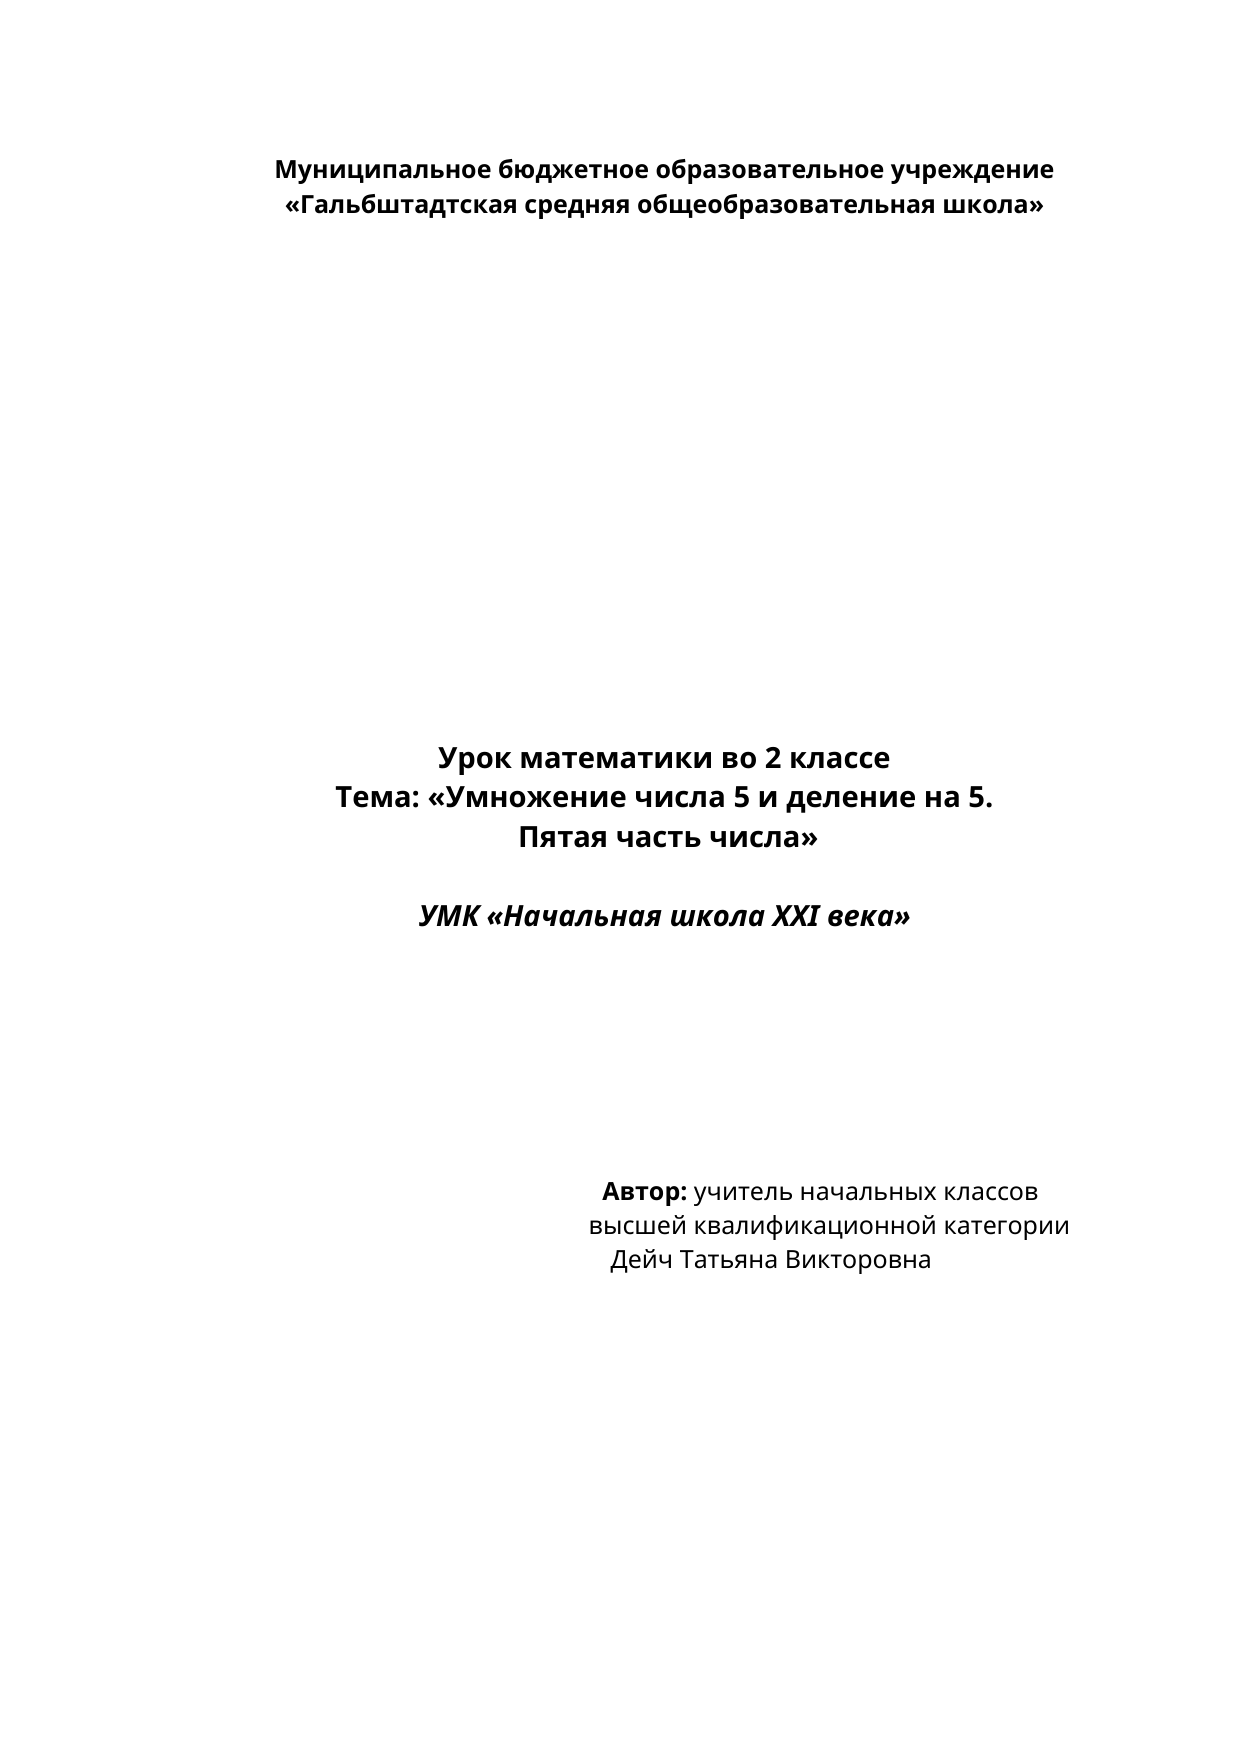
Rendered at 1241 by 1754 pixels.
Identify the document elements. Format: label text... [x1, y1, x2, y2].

text высшей квалификационной категории [177, 1208, 1152, 1242]
text УМК «Начальная школа XXI века» [177, 896, 1152, 935]
text Муниципальное бюджетное образовательное учреждение [177, 152, 1152, 186]
text Урок математики во 2 классе [177, 737, 1152, 777]
text Пятая часть числа» [177, 816, 1152, 856]
text Тема: «Умножение числа 5 и деление на 5. [177, 777, 1152, 816]
text Дейч Татьяна Викторовна [177, 1242, 1152, 1276]
text «Гальбштадтская средняя общеобразовательная школа» [177, 186, 1152, 220]
text Автор: учитель начальных классов [177, 1174, 1152, 1208]
